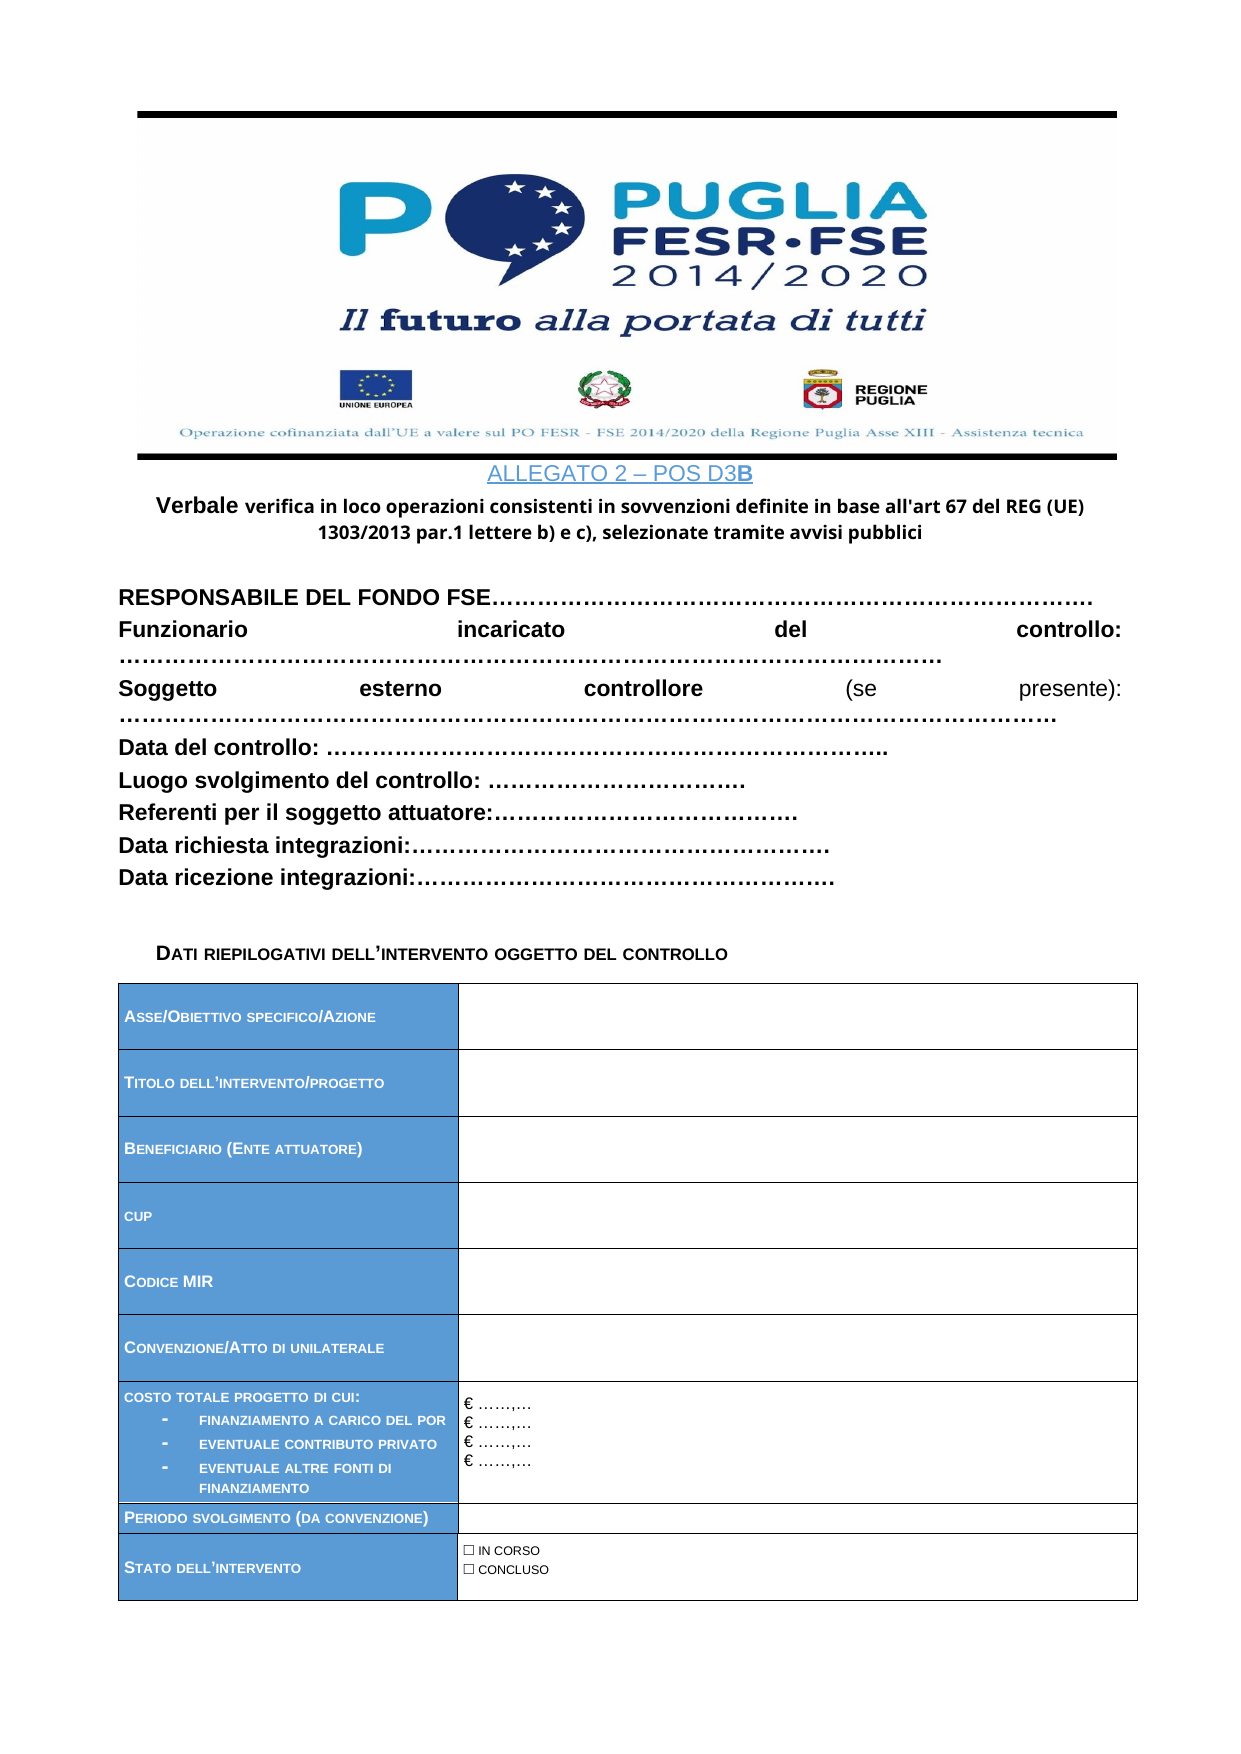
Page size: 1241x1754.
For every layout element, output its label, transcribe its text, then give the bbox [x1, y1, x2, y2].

table_cell [459, 1117, 1137, 1182]
table_cell [459, 1315, 1137, 1381]
text Allegato 2 – POS D3b [118, 179, 1122, 486]
text Data richiesta integrazioni:………………………………………………. [118, 832, 1122, 858]
text Data del controllo: ……………………………………………………………….. [118, 734, 1122, 760]
table_cell Titolo dell’intervento/progetto [119, 1050, 458, 1116]
text Verbale verifica in loco operazioni consistenti in sovvenzioni definite in base all'art 67 del REG (UE) 1303/2013 par.1 lettere b) e c), selezionate tramite avvisi pubblici [118, 492, 1122, 544]
text Luogo svolgimento del controllo: ……………………………. [118, 767, 1122, 793]
text Funzionario incaricato del controllo:……………………………………………………………………………………………… [118, 616, 1122, 669]
table_cell [459, 1504, 1137, 1533]
table_cell Stato dell’intervento [119, 1534, 457, 1600]
text RESPONSABILE DEL FONDO FSE……………………………………………………………………. [118, 583, 1122, 610]
table_cell Codice MIR [119, 1249, 458, 1314]
text Data ricezione integrazioni:………………………………………………. [118, 864, 1122, 891]
table_cell Beneficiario (Ente attuatore) [119, 1117, 458, 1182]
picture [137, 111, 1117, 179]
table_header [459, 984, 1137, 1049]
table_cell Periodo svolgimento (da convenzione) [119, 1504, 458, 1533]
table_cell costo totale progetto di cui: finanziamento a carico del por eventuale contributo privato eventuale altre fonti di finanziamento [119, 1382, 458, 1502]
table_cell □ IN CORSO □ CONCLUSO [458, 1534, 1137, 1600]
table_cell [459, 1183, 1137, 1248]
text Soggetto esterno controllore (se presente): …………………………………………………………………………………………………………… [118, 675, 1122, 728]
table_cell [459, 1249, 1137, 1314]
table_cell cup [119, 1183, 458, 1248]
text Dati riepilogativi dell’intervento oggetto del controllo [156, 941, 1122, 965]
table_cell € ……,… € ……,… € ……,… € ……,… [459, 1382, 1137, 1502]
table_header Asse/Obiettivo specifico/Azione [119, 984, 458, 1049]
table_cell Convenzione/Atto di unilaterale [119, 1315, 458, 1381]
table_cell [459, 1050, 1137, 1116]
text Referenti per il soggetto attuatore:…………………………………. [118, 799, 1122, 826]
